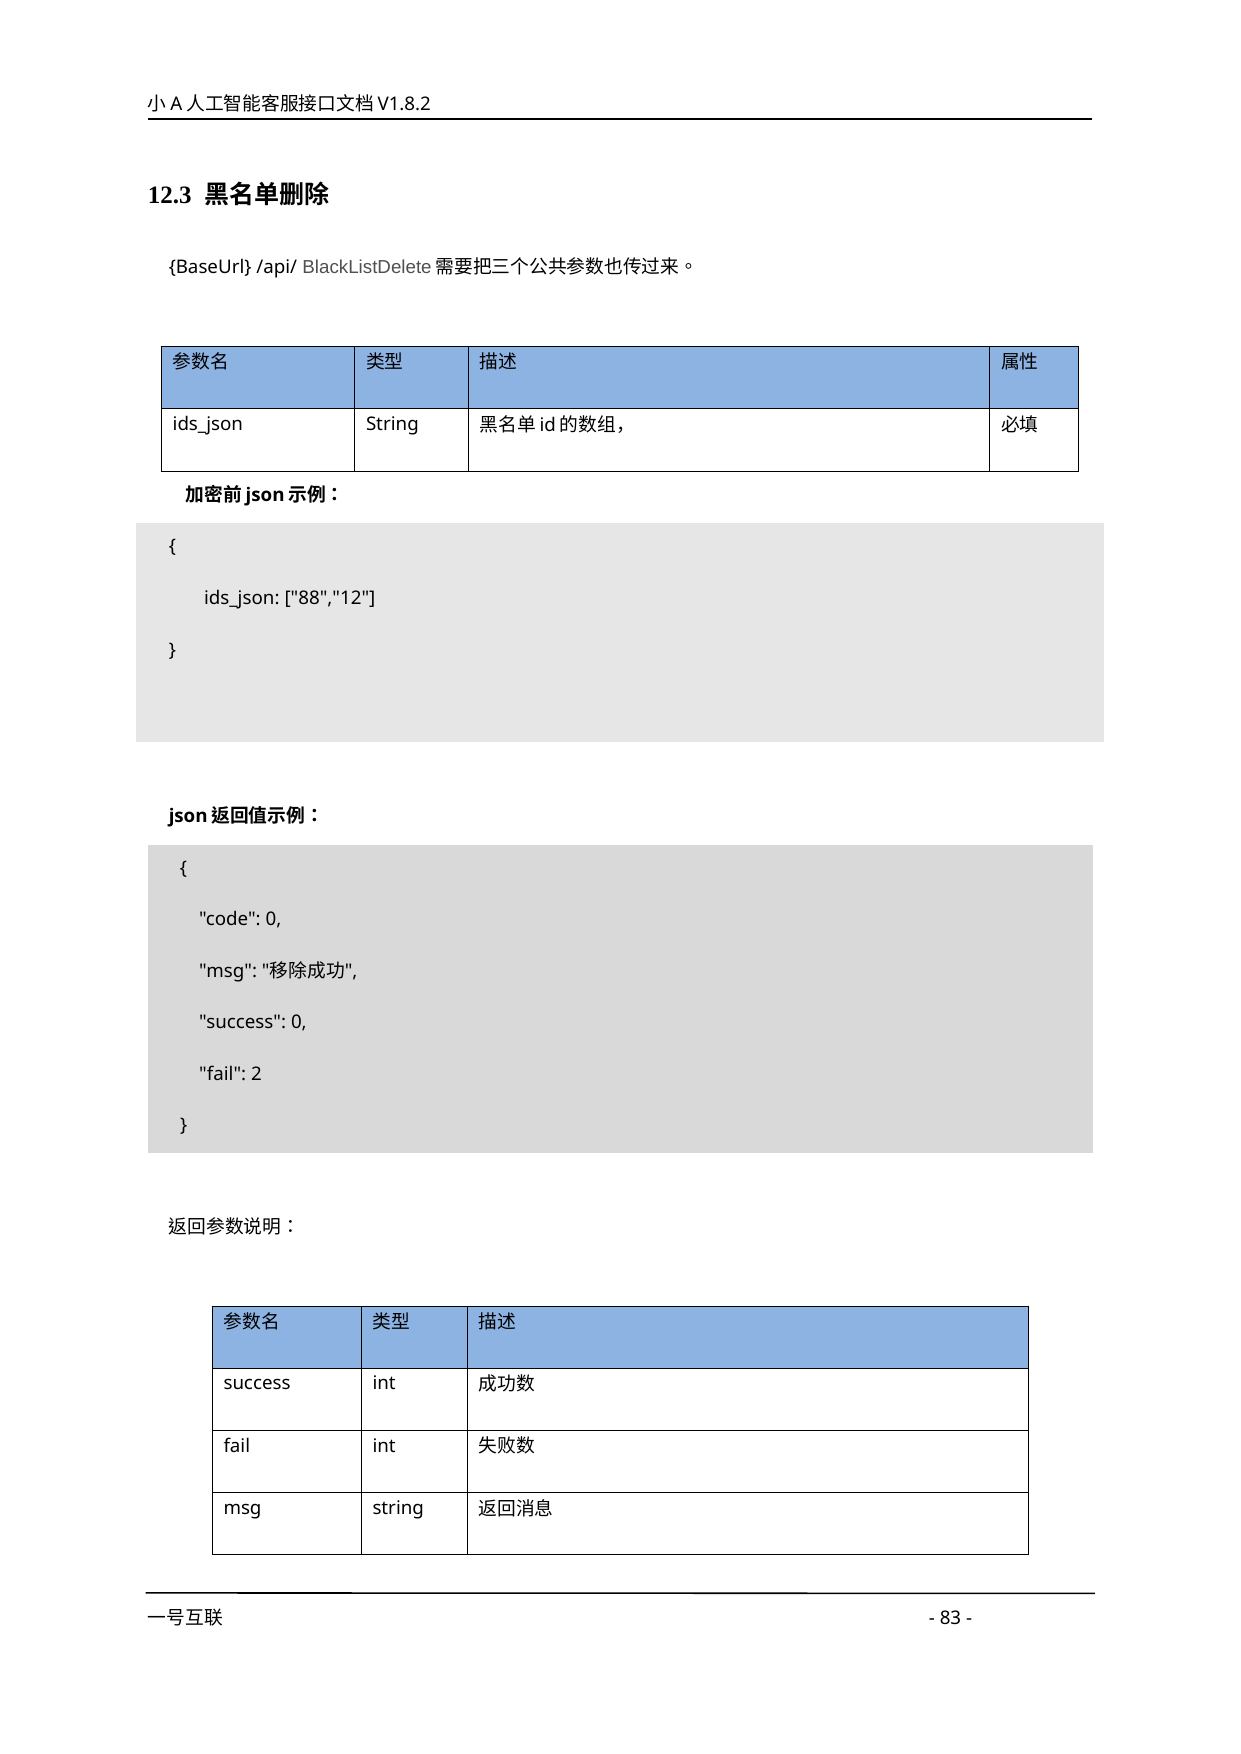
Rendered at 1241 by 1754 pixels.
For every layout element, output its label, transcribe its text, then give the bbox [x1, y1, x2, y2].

text 加密前json示例： [148, 478, 1092, 510]
table_cell 成功数 [468, 1369, 1028, 1430]
subtitle 12.3 黑名单删除 [148, 160, 1092, 225]
table_cell ids_json [162, 409, 354, 471]
table_cell 黑名单id的数组， [469, 409, 989, 471]
text 返回参数说明： [148, 1211, 1092, 1243]
table_cell [136, 684, 1104, 742]
table_cell String [355, 409, 468, 471]
table_cell success [213, 1369, 361, 1430]
table_header 类型 [362, 1307, 467, 1368]
table_cell msg [213, 1493, 361, 1554]
table_header 参数名 [213, 1307, 361, 1368]
table_cell int [362, 1369, 467, 1430]
table_cell 失败数 [468, 1431, 1028, 1492]
table_header 属性 [990, 347, 1078, 408]
table_header { ids_json: ["88","12"] } [136, 523, 1104, 684]
table_cell 必填 [990, 409, 1078, 471]
table_header 类型 [355, 347, 468, 408]
table_cell string [362, 1493, 467, 1554]
table_cell fail [213, 1431, 361, 1492]
table_header 参数名 [162, 347, 354, 408]
table_cell int [362, 1431, 467, 1492]
table_cell 返回消息 [468, 1493, 1028, 1554]
table_header { "code": 0, "msg": "移除成功", "success": 0, "fail": 2 } [148, 845, 1093, 1153]
text {BaseUrl} /api/ BlackListDelete需要把三个公共参数也传过来。 [148, 249, 1092, 282]
text json返回值示例： [148, 799, 1092, 832]
table_header 描述 [469, 347, 989, 408]
table_header 描述 [468, 1307, 1028, 1368]
